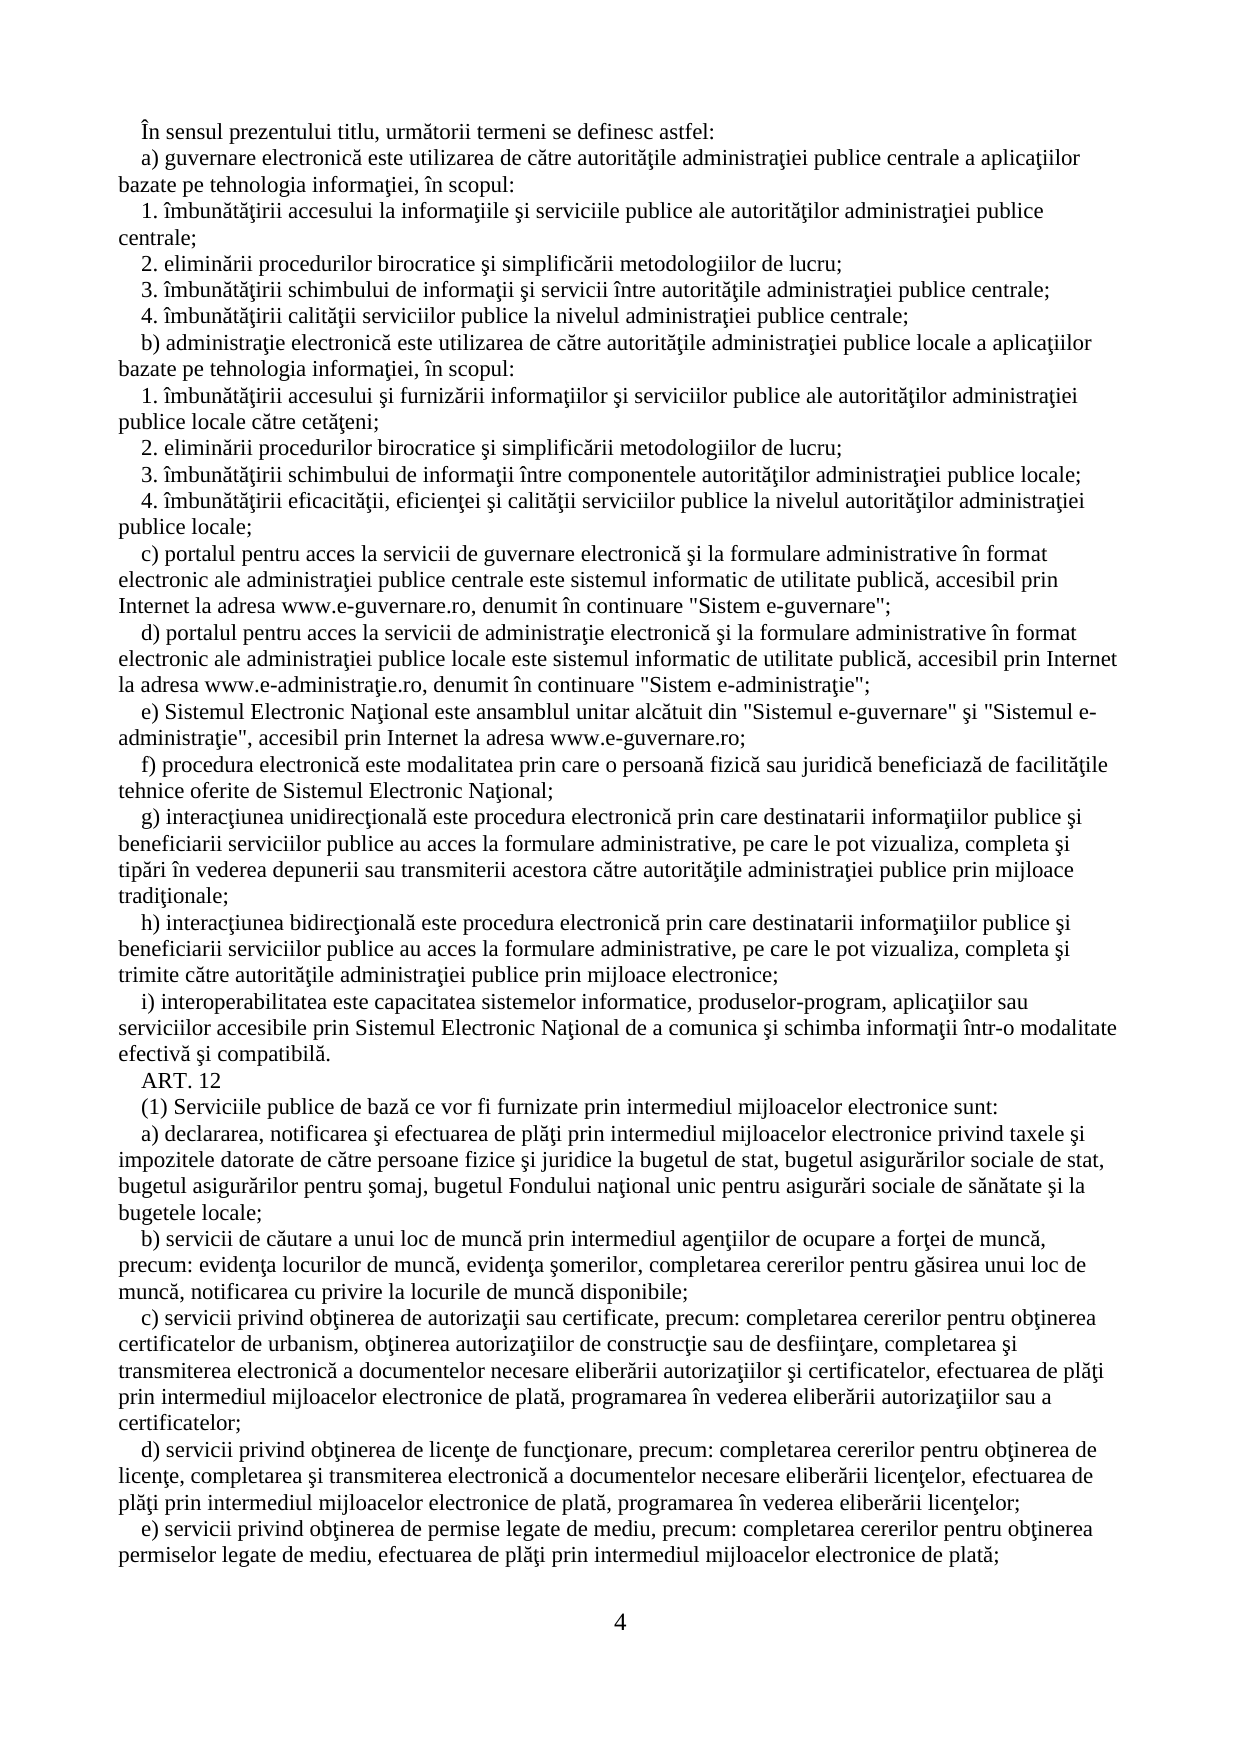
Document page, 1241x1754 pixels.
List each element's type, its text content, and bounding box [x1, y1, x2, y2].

text ART. 12 [118, 1067, 1122, 1093]
text În sensul prezentului titlu, următorii termeni se definesc astfel: [118, 118, 1122, 144]
text (1) Serviciile publice de bază ce vor fi furnizate prin intermediul mijloacelor electronice sunt: [118, 1093, 1122, 1119]
text e) servicii privind obţinerea de permise legate de mediu, precum: completarea cererilor pentru obţinerea permiselor legate de mediu, efectuarea de plăţi prin intermediul mijloacelor electronice de plată; [118, 1515, 1122, 1568]
text f) procedura electronică este modalitatea prin care o persoană fizică sau juridică beneficiază de facilităţile tehnice oferite de Sistemul Electronic Naţional; [118, 751, 1122, 803]
text c) servicii privind obţinerea de autorizaţii sau certificate, precum: completarea cererilor pentru obţinerea certificatelor de urbanism, obţinerea autorizaţiilor de construcţie sau de desfiinţare, completarea şi transmiterea electronică a documentelor necesare eliberării autorizaţiilor şi certificatelor, efectuarea de plăţi prin intermediul mijloacelor electronice de plată, programarea în vederea eliberării autorizaţiilor sau a certificatelor; [118, 1304, 1122, 1436]
text 2. eliminării procedurilor birocratice şi simplificării metodologiilor de lucru; [118, 250, 1122, 276]
text b) servicii de căutare a unui loc de muncă prin intermediul agenţiilor de ocupare a forţei de muncă, precum: evidenţa locurilor de muncă, evidenţa şomerilor, completarea cererilor pentru găsirea unui loc de muncă, notificarea cu privire la locurile de muncă disponibile; [118, 1225, 1122, 1304]
text 1. îmbunătăţirii accesului şi furnizării informaţiilor şi serviciilor publice ale autorităţilor administraţiei publice locale către cetăţeni; [118, 382, 1122, 434]
text 2. eliminării procedurilor birocratice şi simplificării metodologiilor de lucru; [118, 434, 1122, 461]
text d) servicii privind obţinerea de licenţe de funcţionare, precum: completarea cererilor pentru obţinerea de licenţe, completarea şi transmiterea electronică a documentelor necesare eliberării licenţelor, efectuarea de plăţi prin intermediul mijloacelor electronice de plată, programarea în vederea eliberării licenţelor; [118, 1436, 1122, 1515]
text a) declararea, notificarea şi efectuarea de plăţi prin intermediul mijloacelor electronice privind taxele şi impozitele datorate de către persoane fizice şi juridice la bugetul de stat, bugetul asigurărilor sociale de stat, bugetul asigurărilor pentru şomaj, bugetul Fondului naţional unic pentru asigurări sociale de sănătate şi la bugetele locale; [118, 1119, 1122, 1225]
text 4. îmbunătăţirii calităţii serviciilor publice la nivelul administraţiei publice centrale; [118, 303, 1122, 329]
text d) portalul pentru acces la servicii de administraţie electronică şi la formulare administrative în format electronic ale administraţiei publice locale este sistemul informatic de utilitate publică, accesibil prin Internet la adresa www.e-administraţie.ro, denumit în continuare "Sistem e-administraţie"; [118, 619, 1122, 698]
text 4. îmbunătăţirii eficacităţii, eficienţei şi calităţii serviciilor publice la nivelul autorităţilor administraţiei publice locale; [118, 487, 1122, 540]
text 3. îmbunătăţirii schimbului de informaţii între componentele autorităţilor administraţiei publice locale; [118, 461, 1122, 487]
text 3. îmbunătăţirii schimbului de informaţii şi servicii între autorităţile administraţiei publice centrale; [118, 276, 1122, 303]
text h) interacţiunea bidirecţională este procedura electronică prin care destinatarii informaţiilor publice şi beneficiarii serviciilor publice au acces la formulare administrative, pe care le pot vizualiza, completa şi trimite către autorităţile administraţiei publice prin mijloace electronice; [118, 909, 1122, 988]
text 1. îmbunătăţirii accesului la informaţiile şi serviciile publice ale autorităţilor administraţiei publice centrale; [118, 197, 1122, 250]
text a) guvernare electronică este utilizarea de către autorităţile administraţiei publice centrale a aplicaţiilor bazate pe tehnologia informaţiei, în scopul: [118, 144, 1122, 197]
text g) interacţiunea unidirecţională este procedura electronică prin care destinatarii informaţiilor publice şi beneficiarii serviciilor publice au acces la formulare administrative, pe care le pot vizualiza, completa şi tipări în vederea depunerii sau transmiterii acestora către autorităţile administraţiei publice prin mijloace tradiţionale; [118, 803, 1122, 909]
text b) administraţie electronică este utilizarea de către autorităţile administraţiei publice locale a aplicaţiilor bazate pe tehnologia informaţiei, în scopul: [118, 329, 1122, 382]
text e) Sistemul Electronic Naţional este ansamblul unitar alcătuit din "Sistemul e-guvernare" şi "Sistemul e-administraţie", accesibil prin Internet la adresa www.e-guvernare.ro; [118, 698, 1122, 751]
text i) interoperabilitatea este capacitatea sistemelor informatice, produselor-program, aplicaţiilor sau serviciilor accesibile prin Sistemul Electronic Naţional de a comunica şi schimba informaţii într-o modalitate efectivă şi compatibilă. [118, 988, 1122, 1067]
text c) portalul pentru acces la servicii de guvernare electronică şi la formulare administrative în format electronic ale administraţiei publice centrale este sistemul informatic de utilitate publică, accesibil prin Internet la adresa www.e-guvernare.ro, denumit în continuare "Sistem e-guvernare"; [118, 540, 1122, 619]
